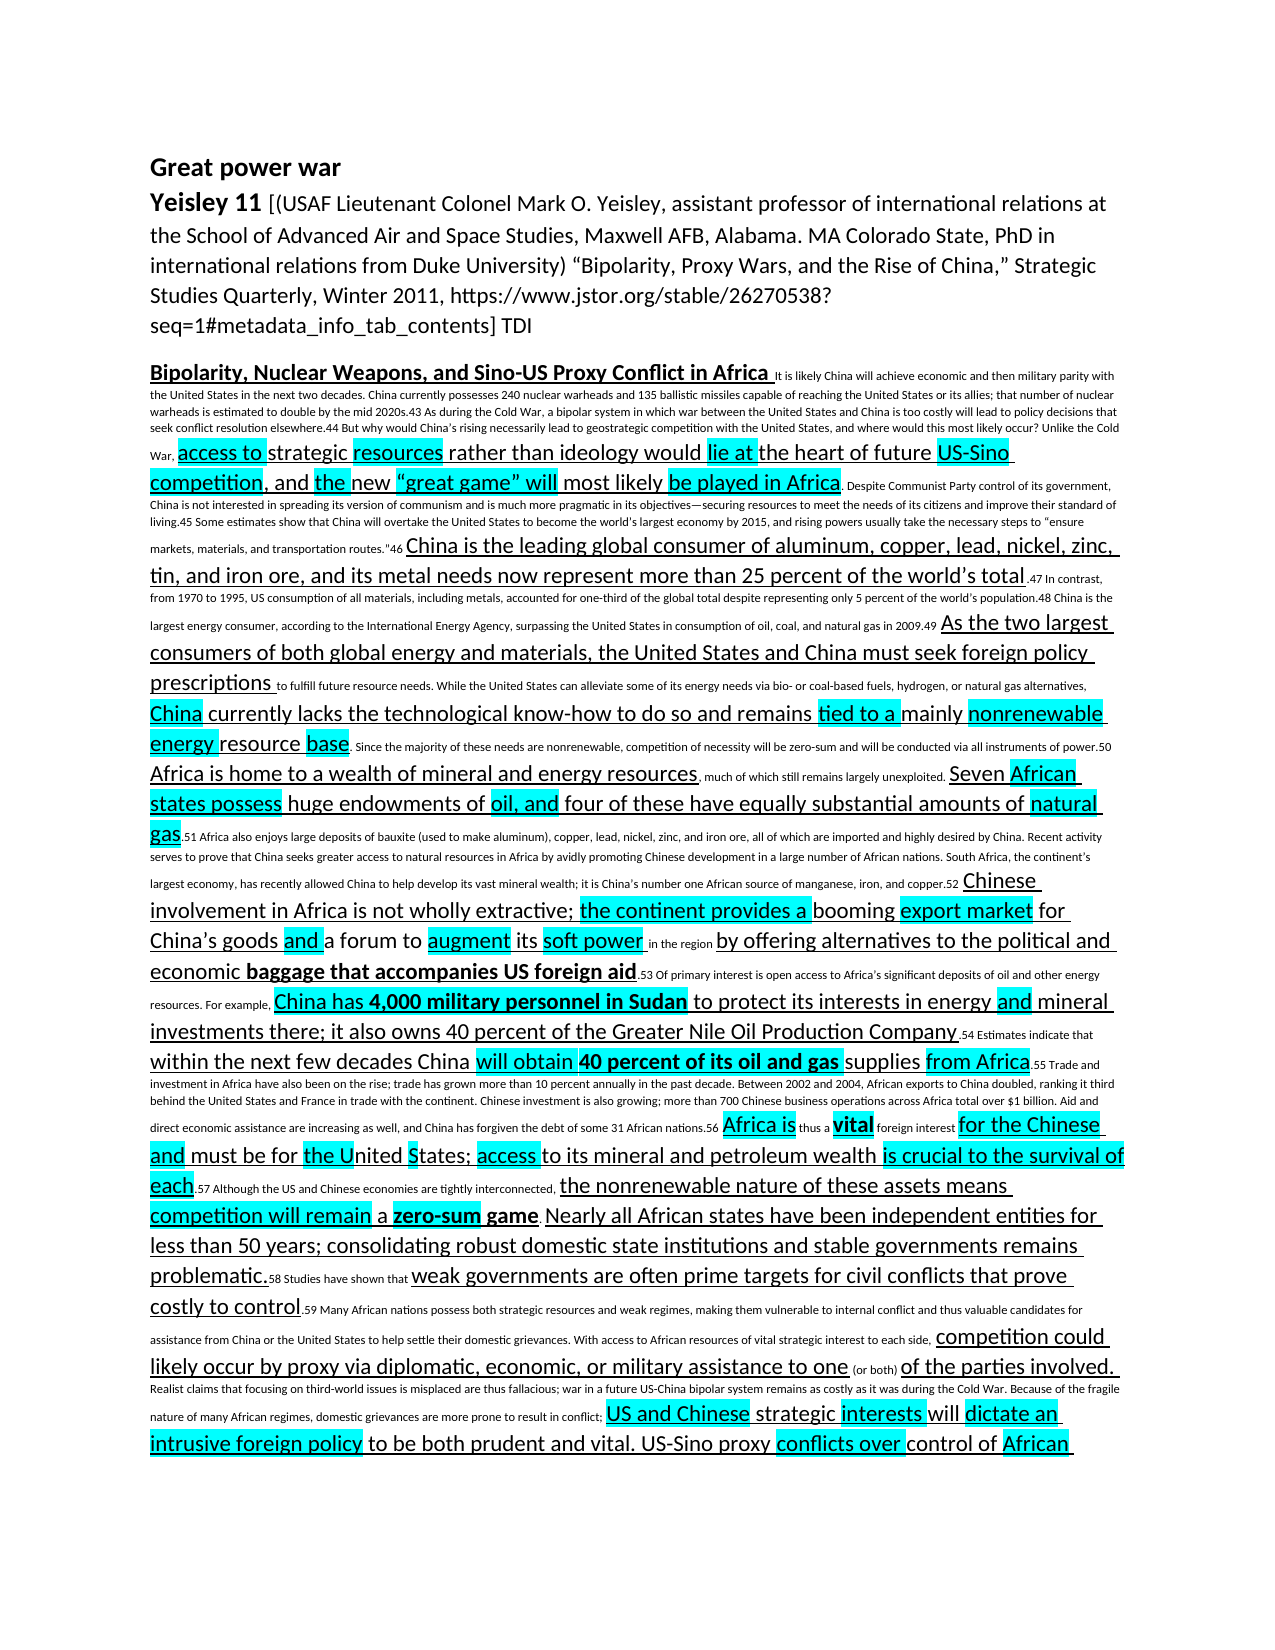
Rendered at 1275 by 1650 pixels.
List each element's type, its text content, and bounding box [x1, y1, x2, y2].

text Yeisley 11 [(USAF Lieutenant Colonel Mark O. Yeisley, assistant professor of international relations at the School of Advanced Air and Space Studies, Maxwell AFB, Alabama. MA Colorado State, PhD in international relations from Duke University) “Bipolarity, Proxy Wars, and the Rise of China,” Strategic Studies Quarterly, Winter 2011, https://www.jstor.org/stable/26270538?seq=1#metadata_info_tab_contents] TDI [150, 186, 1125, 339]
subtitle Great power war [150, 150, 1125, 183]
